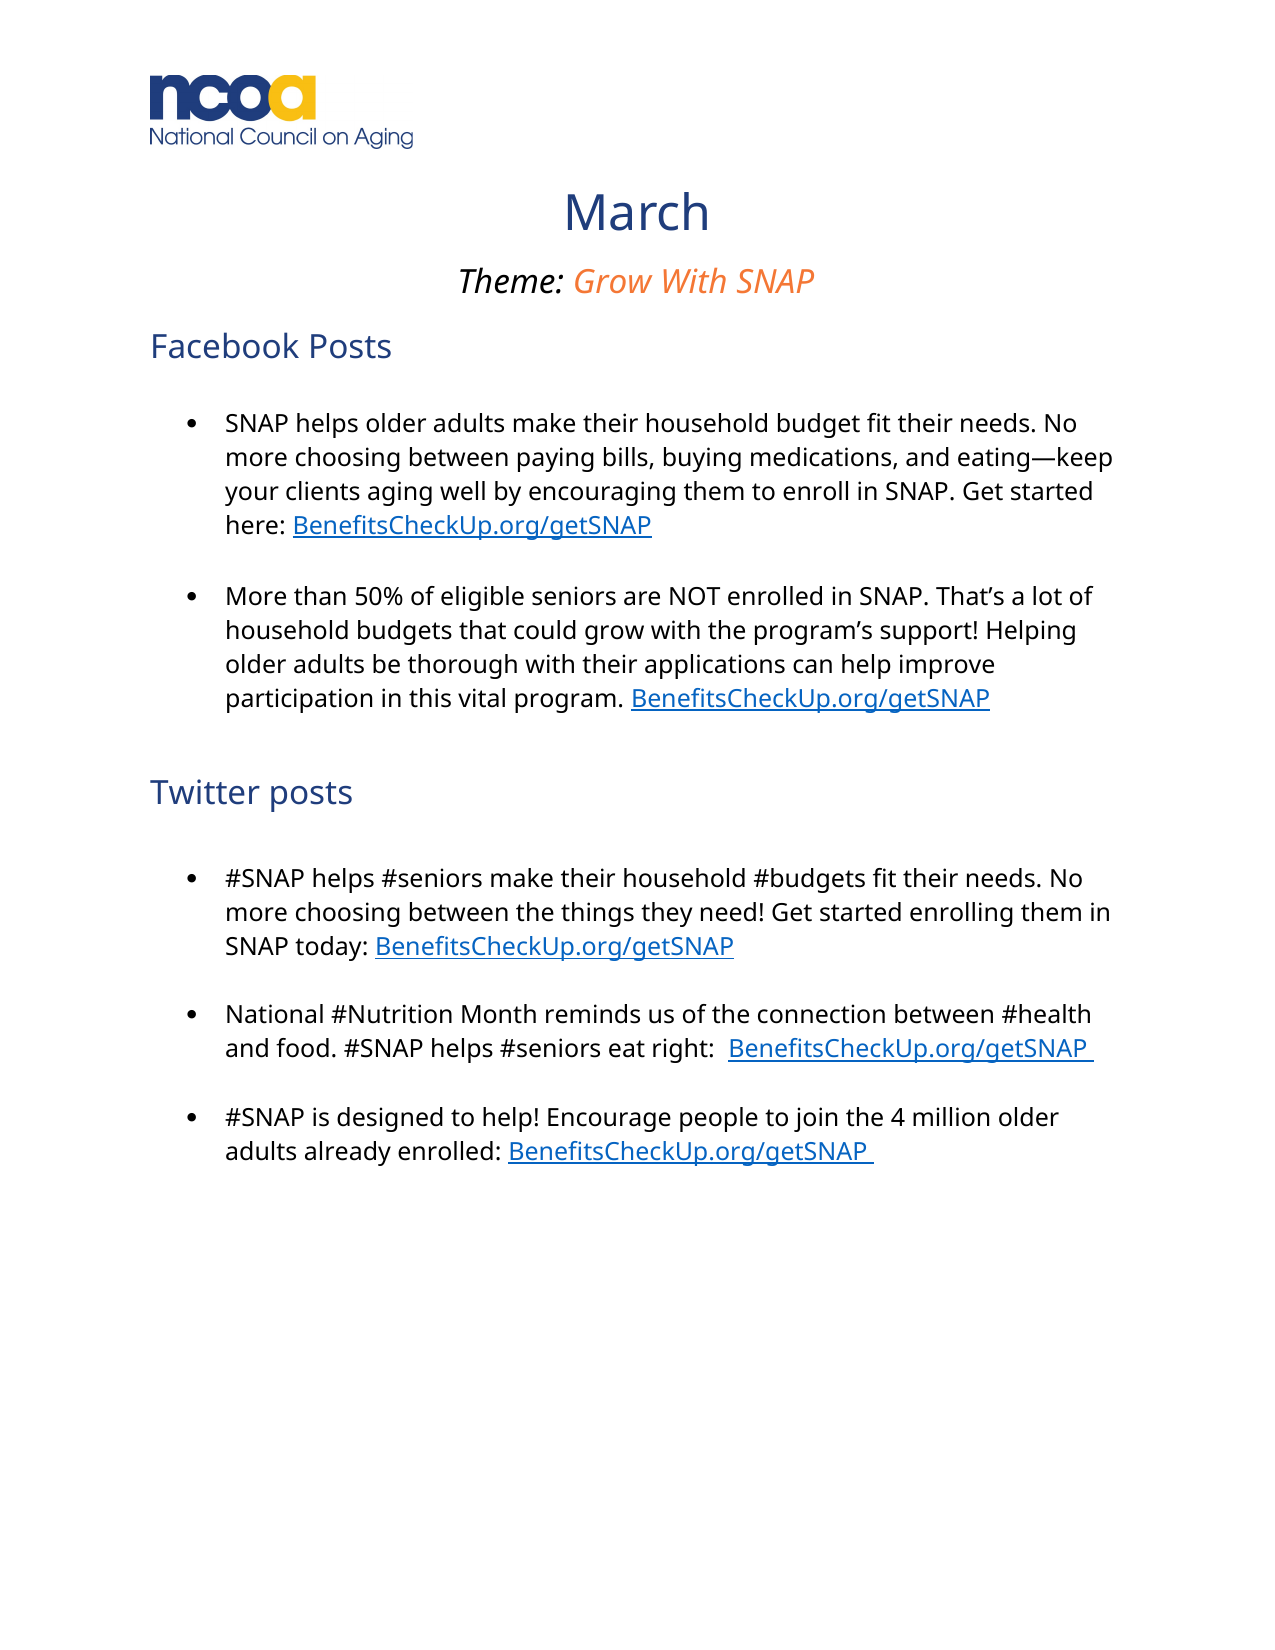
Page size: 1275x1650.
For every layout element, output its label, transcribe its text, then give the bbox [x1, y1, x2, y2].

list #SNAP helps #seniors make their household #budgets fit their needs. No more choosing between the things they need! Get started enrolling them in SNAP today: BenefitsCheckUp.org/getSNAP [187, 861, 1125, 963]
picture [150, 75, 413, 149]
list #SNAP is designed to help! Encourage people to join the 4 million older adults already enrolled: BenefitsCheckUp.org/getSNAP [187, 1099, 1125, 1167]
text Theme: Grow With SNAP [150, 258, 1125, 303]
subtitle March [150, 176, 1125, 244]
subtitle Twitter posts [150, 768, 1125, 814]
list More than 50% of eligible seniors are NOT enrolled in SNAP. That’s a lot of household budgets that could grow with the program’s support! Helping older adults be thorough with their applications can help improve participation in this vital program. BenefitsCheckUp.org/getSNAP [187, 578, 1125, 715]
list National #Nutrition Month reminds us of the connection between #health and food. #SNAP helps #seniors eat right: BenefitsCheckUp.org/getSNAP [187, 997, 1125, 1065]
list SNAP helps older adults make their household budget fit their needs. No more choosing between paying bills, buying medications, and eating—keep your clients aging well by encouraging them to enroll in SNAP. Get started here: BenefitsCheckUp.org/getSNAP [187, 405, 1125, 542]
subtitle Facebook Posts [150, 323, 1125, 369]
